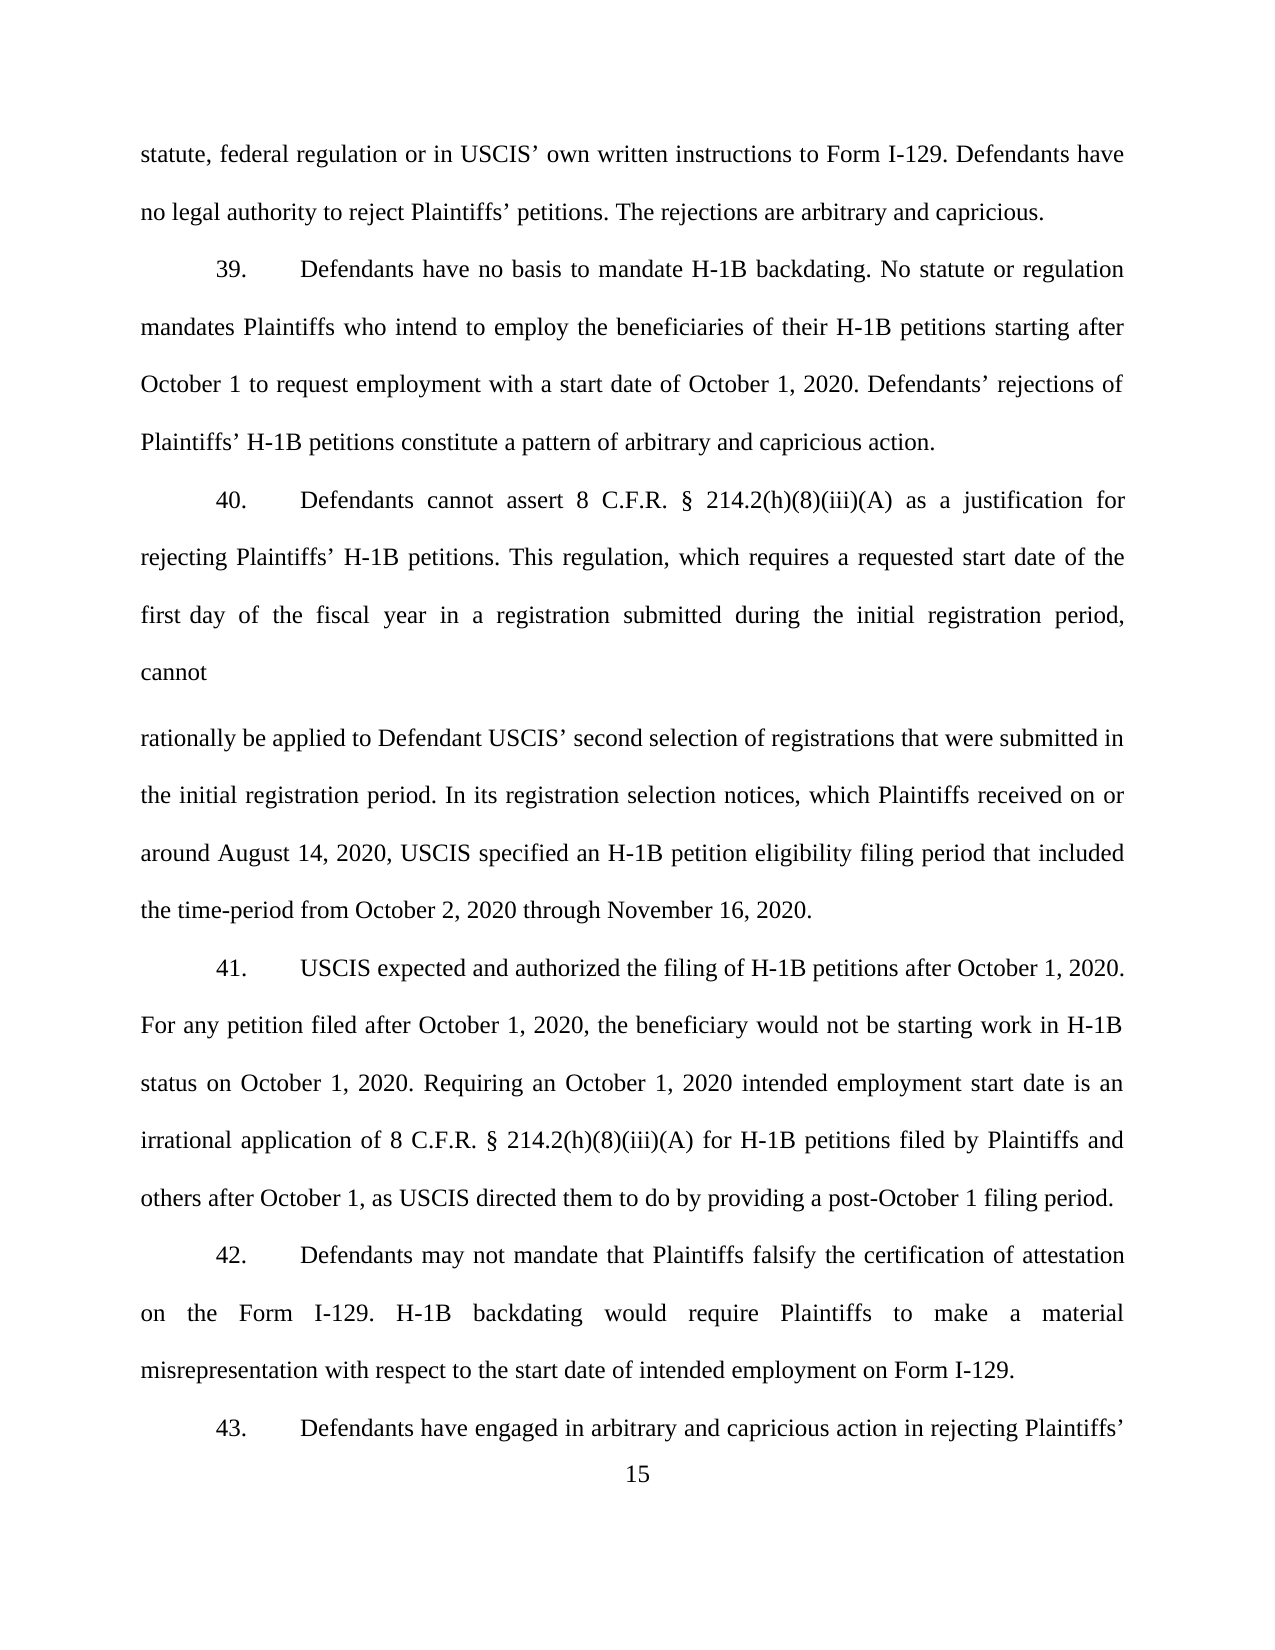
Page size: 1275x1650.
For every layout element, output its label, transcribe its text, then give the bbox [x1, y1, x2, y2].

text rationally be applied to Defendant USCIS’ second selection of registrations that were submitted in the initial registration period. In its registration selection notices, which Plaintiffs received on or around August 14, 2020, USCIS specified an H-1B petition eligibility filing period that included the time-period from October 2, 2020 through November 16, 2020. [140, 723, 1125, 924]
list Defendants may not mandate that Plaintiffs falsify the certification of attestation on the Form I-129. H-1B backdating would require Plaintiffs to make a material misrepresentation with respect to the start date of intended employment on Form I-129. [140, 1241, 1125, 1384]
text For any petition filed after October 1, 2020, the beneficiary would not be starting work in H-1B status on October 1, 2020. Requiring an October 1, 2020 intended employment start date is an irrational application of 8 C.F.R. § 214.2(h)(8)(iii)(A) for H-1B petitions filed by Plaintiffs and others after October 1, as USCIS directed them to do by providing a post-October 1 filing period. [140, 1011, 1125, 1212]
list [140, 1413, 1125, 1442]
list Defendants cannot assert 8 C.F.R. § 214.2(h)(8)(iii)(A) as a justification for rejecting Plaintiffs’ H-1B petitions. This regulation, which requires a requested start date of the first day of the fiscal year in a registration submitted during the initial registration period, cannot [140, 485, 1125, 686]
list USCIS expected and authorized the filing of H-1B petitions after October 1, 2020. [216, 953, 1137, 982]
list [140, 139, 1125, 226]
list Defendants have no basis to mandate H-1B backdating. No statute or regulation mandates Plaintiffs who intend to employ the beneficiaries of their H-1B petitions starting after October 1 to request employment with a start date of October 1, 2020. Defendants’ rejections of Plaintiffs’ H-1B petitions constitute a pattern of arbitrary and capricious action. [140, 254, 1125, 456]
